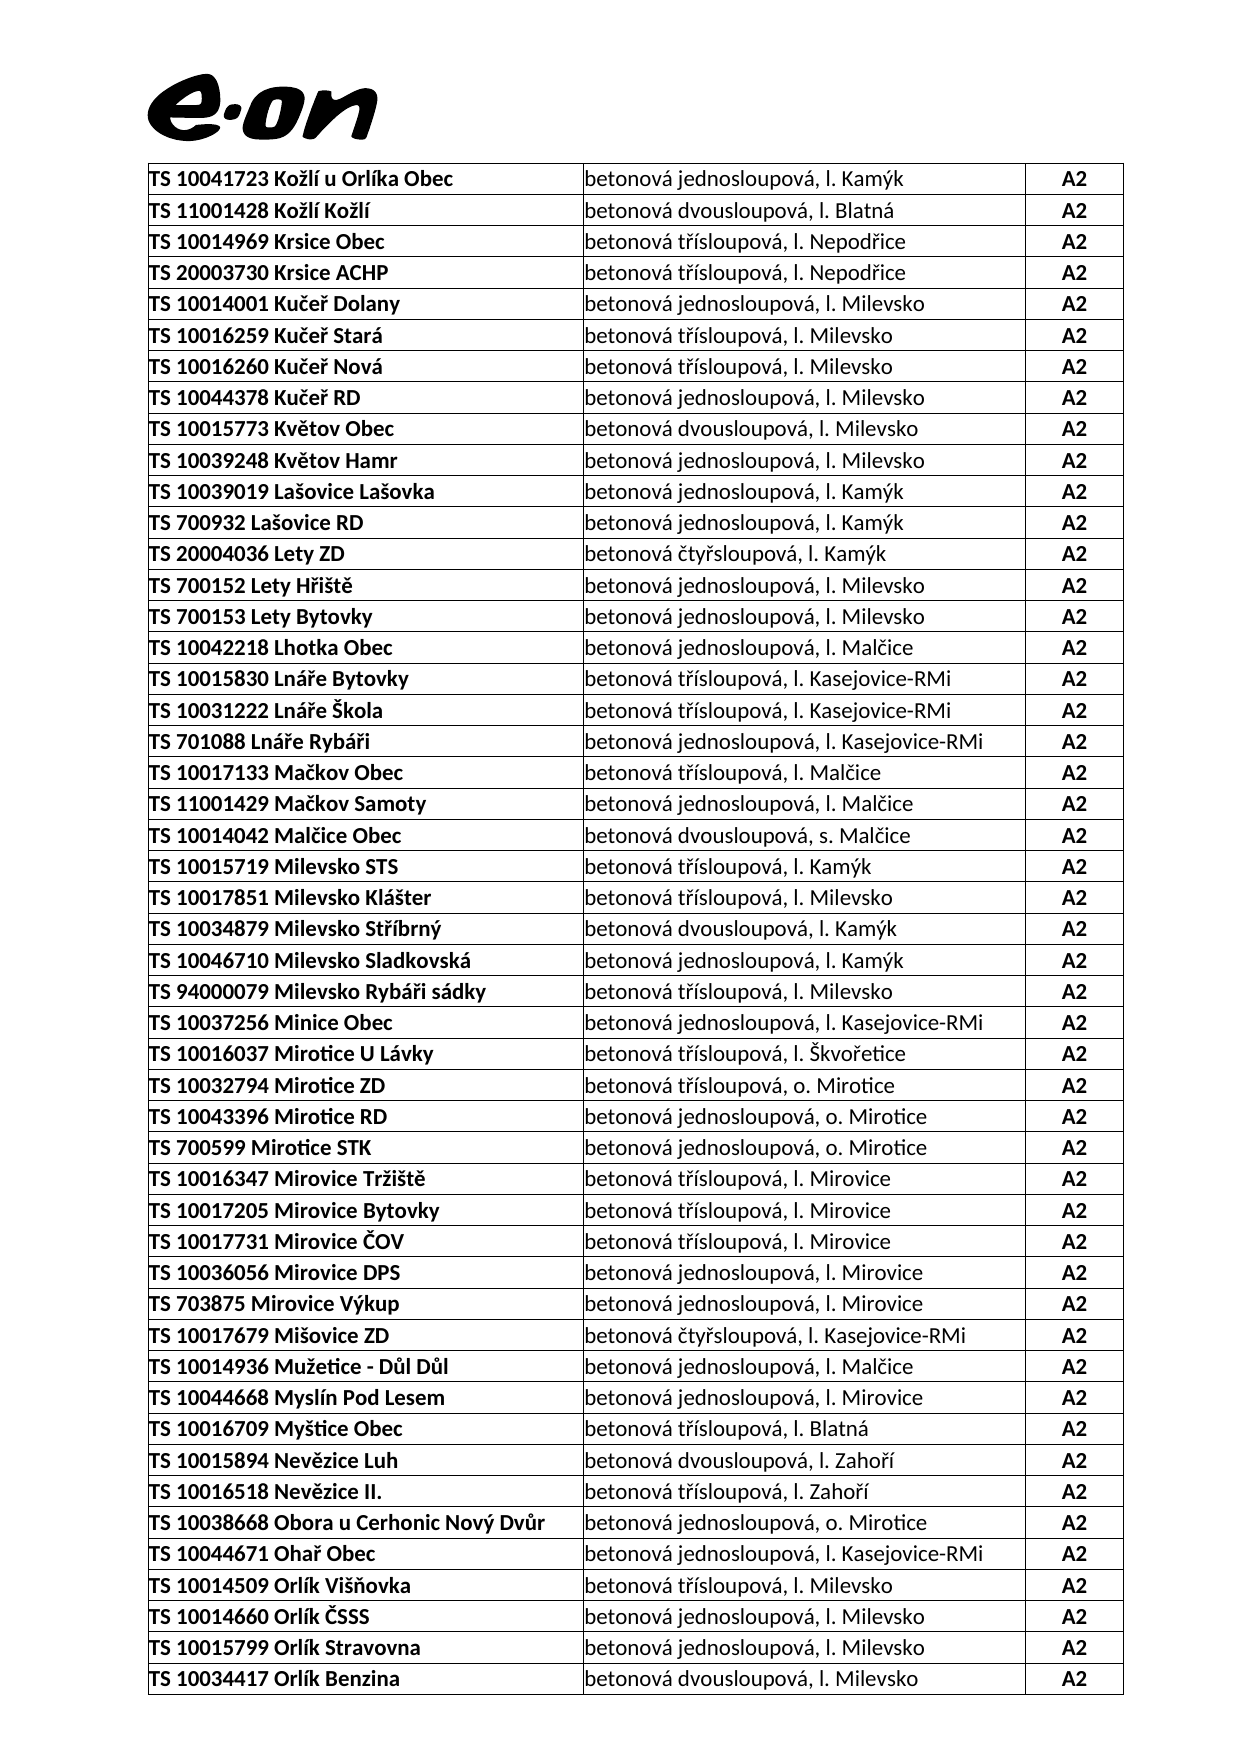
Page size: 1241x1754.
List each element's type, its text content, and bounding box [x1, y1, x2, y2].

table_cell betonová třísloupová, l. Milevsko [584, 1570, 1025, 1600]
table_cell betonová třísloupová, l. Milevsko [584, 976, 1025, 1006]
table_cell TS 94000079 Milevsko Rybáři sádky [149, 976, 583, 1006]
table_cell A2 [1026, 664, 1123, 694]
table_cell betonová třísloupová, l. Zahoří [584, 1476, 1025, 1506]
table_cell betonová jednosloupová, o. Mirotice [584, 1101, 1025, 1131]
table_cell TS 10015799 Orlík Stravovna [149, 1632, 583, 1662]
table_cell TS 10032794 Mirotice ZD [149, 1070, 583, 1100]
table_cell TS 10016037 Mirotice U Lávky [149, 1039, 583, 1069]
table_cell betonová jednosloupová, l. Mirovice [584, 1257, 1025, 1287]
table_cell betonová třísloupová, l. Milevsko [584, 351, 1025, 381]
table_cell TS 10014969 Krsice Obec [149, 226, 583, 256]
table_cell TS 10017851 Milevsko Klášter [149, 882, 583, 912]
table_cell A2 [1026, 1476, 1123, 1506]
table_cell A2 [1026, 789, 1123, 819]
table_cell A2 [1026, 351, 1123, 381]
table_cell betonová jednosloupová, l. Milevsko [584, 289, 1025, 319]
table_cell TS 10034417 Orlík Benzina [149, 1664, 583, 1694]
table_cell A2 [1026, 507, 1123, 537]
table_cell TS 20004036 Lety ZD [149, 539, 583, 569]
table_cell betonová třísloupová, l. Kamýk [584, 851, 1025, 881]
table_cell betonová třísloupová, l. Milevsko [584, 320, 1025, 350]
table_cell TS 10015894 Nevězice Luh [149, 1445, 583, 1475]
table_cell A2 [1026, 851, 1123, 881]
table_cell betonová jednosloupová, l. Malčice [584, 632, 1025, 662]
table_cell TS 11001428 Kožlí Kožlí [149, 195, 583, 225]
table_cell TS 10039019 Lašovice Lašovka [149, 476, 583, 506]
table_cell A2 [1026, 164, 1123, 194]
table_cell A2 [1026, 1664, 1123, 1694]
table_cell betonová třísloupová, l. Nepodřice [584, 226, 1025, 256]
table_cell A2 [1026, 1445, 1123, 1475]
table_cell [584, 1632, 1025, 1662]
table_cell A2 [1026, 1132, 1123, 1162]
table_cell A2 [1026, 382, 1123, 412]
table_cell betonová třísloupová, l. Milevsko [584, 882, 1025, 912]
table_cell A2 [1026, 476, 1123, 506]
table_cell betonová třísloupová, l. Mirovice [584, 1164, 1025, 1194]
table_cell betonová jednosloupová, l. Malčice [584, 789, 1025, 819]
table_cell betonová jednosloupová, l. Kamýk [584, 476, 1025, 506]
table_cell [584, 1601, 1025, 1631]
table_cell TS 701088 Lnáře Rybáři [149, 726, 583, 756]
table_cell TS 10016347 Mirovice Tržiště [149, 1164, 583, 1194]
table_cell betonová dvousloupová, l. Kamýk [584, 914, 1025, 944]
table_cell TS 10044378 Kučeř RD [149, 382, 583, 412]
table_cell TS 20003730 Krsice ACHP [149, 257, 583, 287]
table_cell betonová jednosloupová, o. Mirotice [584, 1507, 1025, 1537]
table_cell A2 [1026, 976, 1123, 1006]
table_cell TS 10015773 Květov Obec [149, 414, 583, 444]
table_cell TS 10041723 Kožlí u Orlíka Obec [149, 164, 583, 194]
table_cell TS 703875 Mirovice Výkup [149, 1289, 583, 1319]
table_cell A2 [1026, 1539, 1123, 1569]
table_cell betonová třísloupová, l. Blatná [584, 1414, 1025, 1444]
table_cell betonová jednosloupová, o. Mirotice [584, 1132, 1025, 1162]
table_cell TS 10044668 Myslín Pod Lesem [149, 1382, 583, 1412]
table_cell betonová třísloupová, l. Mirovice [584, 1226, 1025, 1256]
table_cell betonová dvousloupová, l. Milevsko [584, 1664, 1025, 1694]
table_cell TS 10016260 Kučeř Nová [149, 351, 583, 381]
table_cell betonová dvousloupová, l. Blatná [584, 195, 1025, 225]
table_cell A2 [1026, 195, 1123, 225]
table_cell betonová jednosloupová, l. Kasejovice-RMi [584, 1539, 1025, 1569]
table_cell betonová třísloupová, l. Malčice [584, 757, 1025, 787]
table_cell betonová jednosloupová, l. Milevsko [584, 382, 1025, 412]
table_cell TS 10015830 Lnáře Bytovky [149, 664, 583, 694]
table_cell betonová jednosloupová, l. Mirovice [584, 1289, 1025, 1319]
table_cell TS 10017731 Mirovice ČOV [149, 1226, 583, 1256]
table_cell A2 [1026, 1007, 1123, 1037]
table_cell TS 10016259 Kučeř Stará [149, 320, 583, 350]
table_cell betonová jednosloupová, l. Kasejovice-RMi [584, 726, 1025, 756]
table_cell betonová jednosloupová, l. Kamýk [584, 945, 1025, 975]
table_cell betonová třísloupová, o. Mirotice [584, 1070, 1025, 1100]
table_cell A2 [1026, 1414, 1123, 1444]
table_cell TS 10016518 Nevězice II. [149, 1476, 583, 1506]
table_cell TS 10034879 Milevsko Stříbrný [149, 914, 583, 944]
table_cell TS 10043396 Mirotice RD [149, 1101, 583, 1131]
table_cell A2 [1026, 1632, 1123, 1662]
table_cell A2 [1026, 320, 1123, 350]
table_cell A2 [1026, 1601, 1123, 1631]
table_cell A2 [1026, 914, 1123, 944]
table_cell betonová jednosloupová, l. Milevsko [584, 570, 1025, 600]
table_cell A2 [1026, 601, 1123, 631]
table_cell A2 [1026, 695, 1123, 725]
table_cell A2 [1026, 1164, 1123, 1194]
table_cell TS 10014042 Malčice Obec [149, 820, 583, 850]
table_cell A2 [1026, 945, 1123, 975]
table_cell betonová čtyřsloupová, l. Kasejovice-RMi [584, 1320, 1025, 1350]
table_cell TS 10036056 Mirovice DPS [149, 1257, 583, 1287]
table_cell TS 10042218 Lhotka Obec [149, 632, 583, 662]
table_cell betonová třísloupová, l. Nepodřice [584, 257, 1025, 287]
table_cell betonová třísloupová, l. Škvořetice [584, 1039, 1025, 1069]
table_cell betonová jednosloupová, l. Malčice [584, 1351, 1025, 1381]
table_cell betonová jednosloupová, l. Milevsko [584, 601, 1025, 631]
table_cell betonová jednosloupová, l. Kamýk [584, 507, 1025, 537]
table_cell TS 700152 Lety Hřiště [149, 570, 583, 600]
table_cell A2 [1026, 289, 1123, 319]
table_cell TS 10039248 Květov Hamr [149, 445, 583, 475]
table_cell TS 10038668 Obora u Cerhonic Nový Dvůr [149, 1507, 583, 1537]
table_cell A2 [1026, 1226, 1123, 1256]
table_cell TS 10017205 Mirovice Bytovky [149, 1195, 583, 1225]
table_cell TS 700932 Lašovice RD [149, 507, 583, 537]
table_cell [584, 164, 1025, 194]
table_cell A2 [1026, 757, 1123, 787]
table_cell A2 [1026, 726, 1123, 756]
table_cell betonová dvousloupová, l. Milevsko [584, 414, 1025, 444]
table_cell betonová dvousloupová, s. Malčice [584, 820, 1025, 850]
table_cell betonová třísloupová, l. Mirovice [584, 1195, 1025, 1225]
table_cell TS 10017679 Mišovice ZD [149, 1320, 583, 1350]
table_cell betonová třísloupová, l. Kasejovice-RMi [584, 695, 1025, 725]
table_cell A2 [1026, 1570, 1123, 1600]
table_cell TS 10017133 Mačkov Obec [149, 757, 583, 787]
table_cell betonová třísloupová, l. Kasejovice-RMi [584, 664, 1025, 694]
table_cell A2 [1026, 570, 1123, 600]
table_cell A2 [1026, 1257, 1123, 1287]
table_cell TS 11001429 Mačkov Samoty [149, 789, 583, 819]
table_cell A2 [1026, 820, 1123, 850]
table_cell A2 [1026, 226, 1123, 256]
table_cell A2 [1026, 1101, 1123, 1131]
table_cell betonová jednosloupová, l. Kasejovice-RMi [584, 1007, 1025, 1037]
table_cell TS 10037256 Minice Obec [149, 1007, 583, 1037]
table_cell betonová čtyřsloupová, l. Kamýk [584, 539, 1025, 569]
table_cell betonová jednosloupová, l. Mirovice [584, 1382, 1025, 1412]
table_cell TS 10016709 Myštice Obec [149, 1414, 583, 1444]
table_cell A2 [1026, 1507, 1123, 1537]
table_cell betonová jednosloupová, l. Milevsko [584, 445, 1025, 475]
table_cell TS 10014660 Orlík ČSSS [149, 1601, 583, 1631]
table_cell TS 700153 Lety Bytovky [149, 601, 583, 631]
table_cell TS 10046710 Milevsko Sladkovská [149, 945, 583, 975]
table_cell A2 [1026, 882, 1123, 912]
table_cell TS 10015719 Milevsko STS [149, 851, 583, 881]
table_cell TS 10044671 Ohař Obec [149, 1539, 583, 1569]
table_cell A2 [1026, 257, 1123, 287]
table_cell A2 [1026, 1289, 1123, 1319]
table_cell A2 [1026, 1351, 1123, 1381]
table_cell A2 [1026, 1070, 1123, 1100]
table_cell A2 [1026, 445, 1123, 475]
table_cell A2 [1026, 632, 1123, 662]
table_cell TS 10014001 Kučeř Dolany [149, 289, 583, 319]
table_cell A2 [1026, 1382, 1123, 1412]
table_cell betonová dvousloupová, l. Zahoří [584, 1445, 1025, 1475]
table_cell TS 10014936 Mužetice - Důl Důl [149, 1351, 583, 1381]
table_cell TS 700599 Mirotice STK [149, 1132, 583, 1162]
table_cell A2 [1026, 1039, 1123, 1069]
table_cell TS 10031222 Lnáře Škola [149, 695, 583, 725]
table_cell A2 [1026, 539, 1123, 569]
table_cell A2 [1026, 1195, 1123, 1225]
table_cell A2 [1026, 1320, 1123, 1350]
table_cell TS 10014509 Orlík Višňovka [149, 1570, 583, 1600]
table_cell A2 [1026, 414, 1123, 444]
